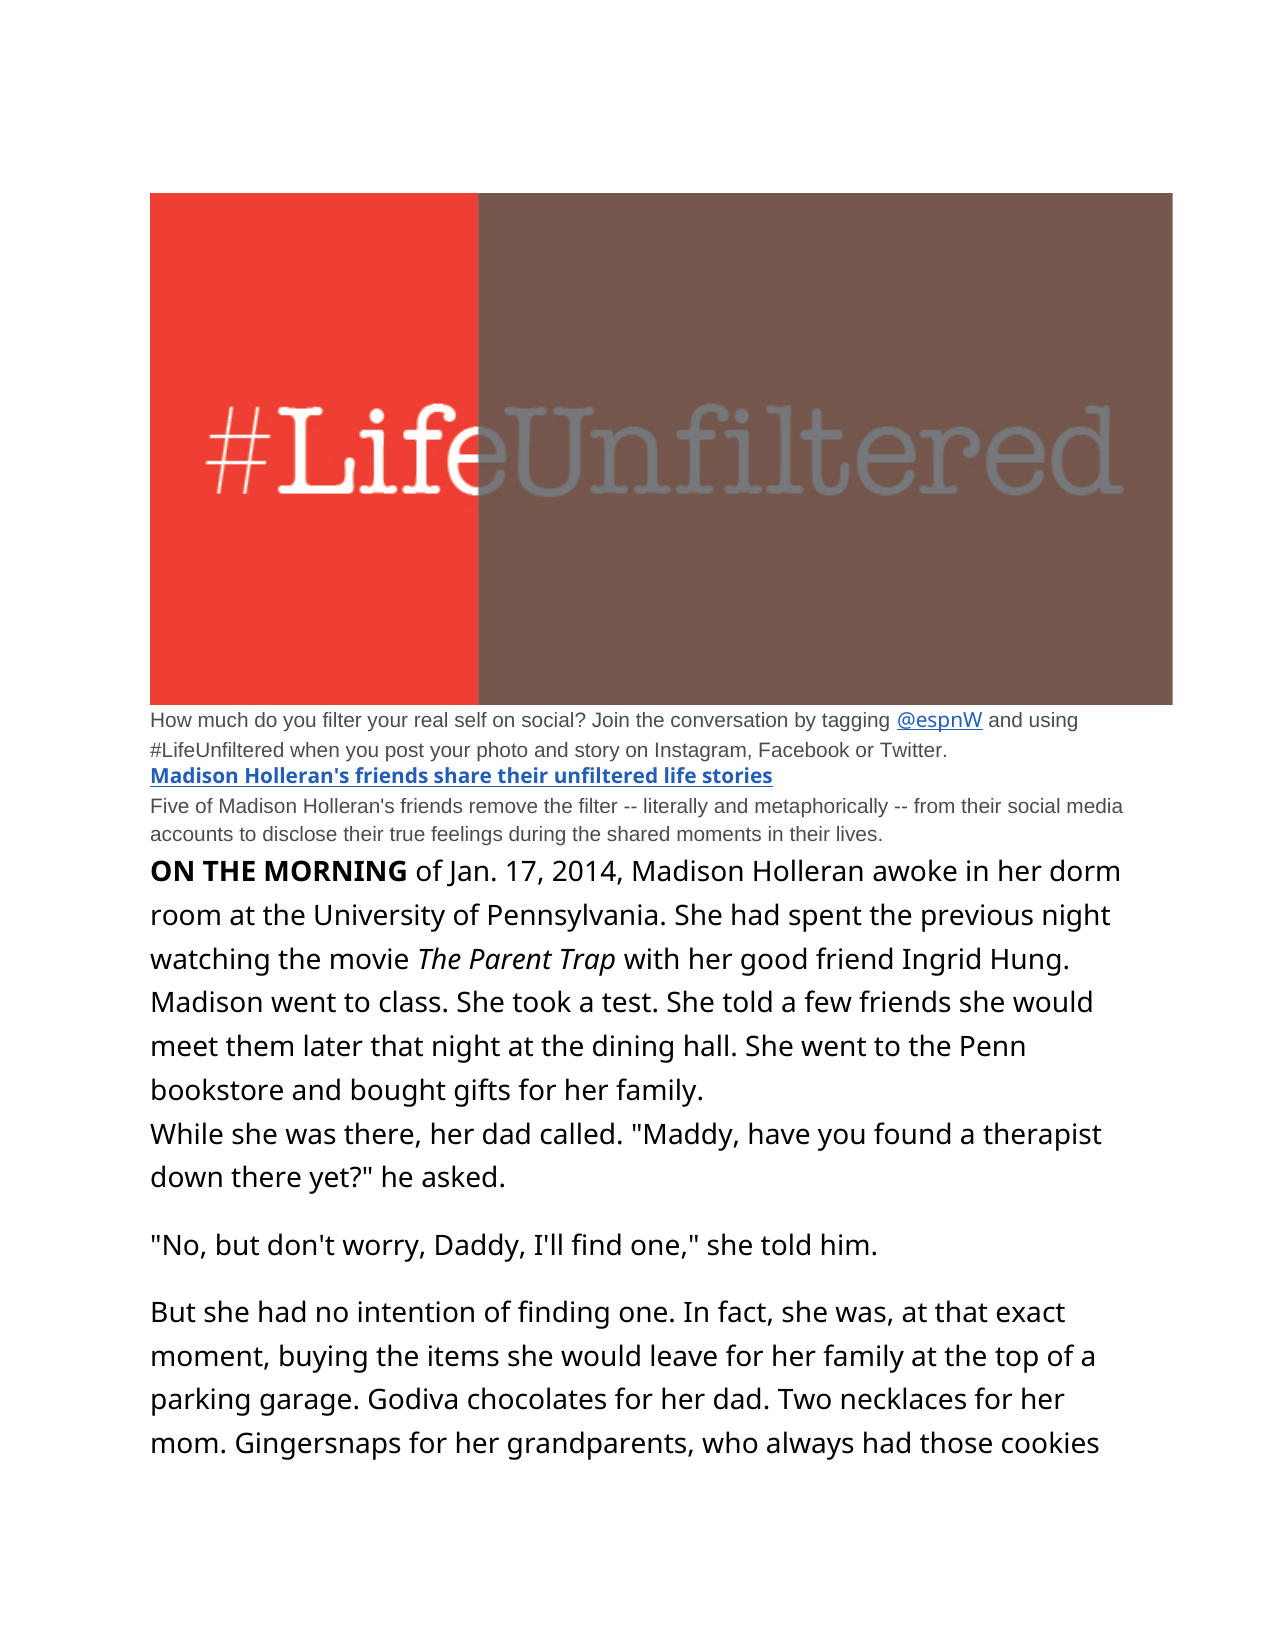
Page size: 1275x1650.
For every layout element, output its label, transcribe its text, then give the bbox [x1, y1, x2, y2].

picture [150, 193, 1173, 705]
text How much do you filter your real self on social? Join the conversation by tagging @espnW and using #LifeUnfiltered when you post your photo and story on Instagram, Facebook or Twitter. [150, 705, 1125, 761]
text While she was there, her dad called. "Maddy, have you found a therapist down there yet?" he asked. [150, 1108, 1125, 1196]
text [150, 1287, 1125, 1462]
text "No, but don't worry, Daddy, I'll find one," she told him. [150, 1219, 1125, 1263]
text Madison Holleran's friends share their unfiltered life stories Five of Madison Holleran's friends remove the filter -- literally and metaphorically -- from their social media accounts to disclose their true feelings during the shared moments in their lives. [150, 761, 1125, 846]
text ON THE MORNING of Jan. 17, 2014, Madison Holleran awoke in her dorm room at the University of Pennsylvania. She had spent the previous night watching the movie The Parent Trap with her good friend Ingrid Hung. Madison went to class. She took a test. She told a few friends she would meet them later that night at the dining hall. She went to the Penn bookstore and bought gifts for her family. [150, 846, 1125, 1108]
